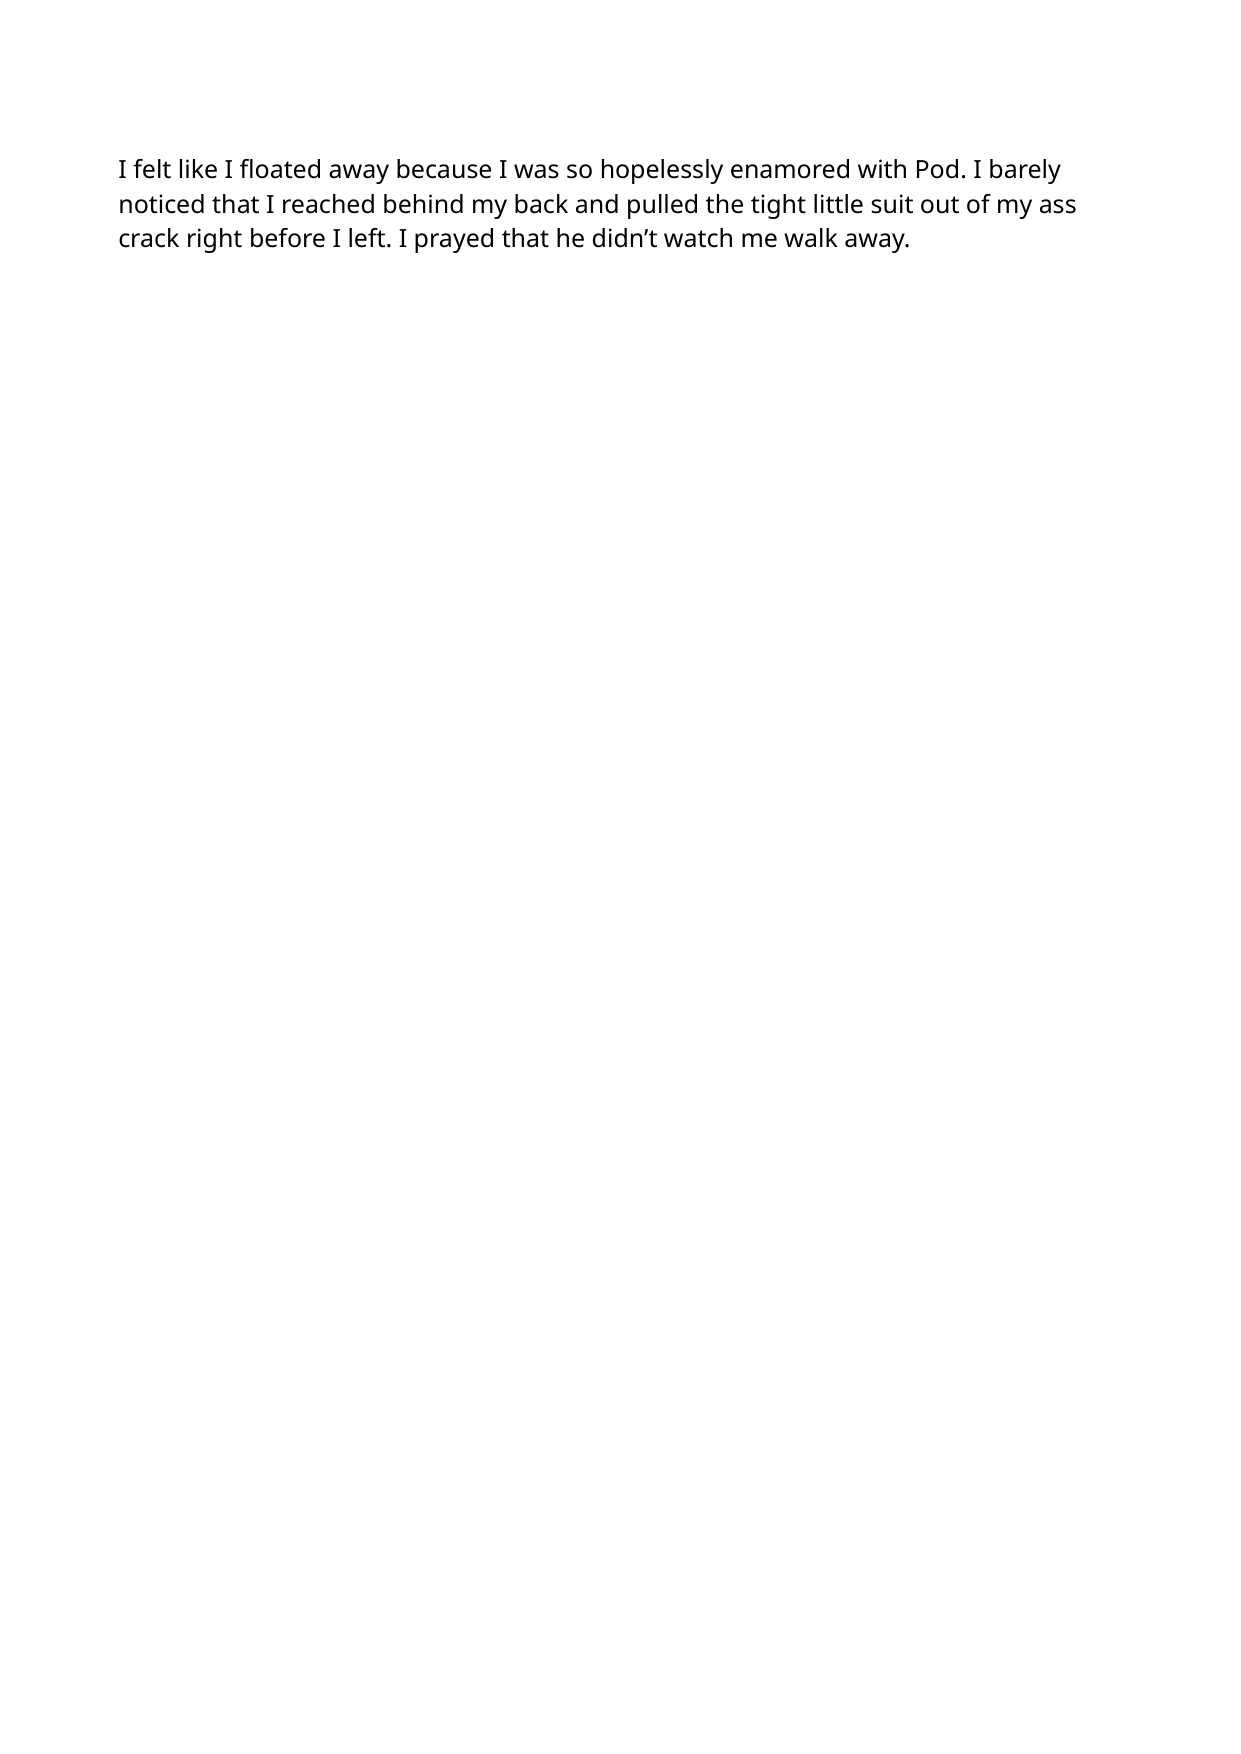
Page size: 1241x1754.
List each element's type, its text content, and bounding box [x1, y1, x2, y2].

text I felt like I floated away because I was so hopelessly enamored with Pod. I barely noticed that I reached behind my back and pulled the tight little suit out of my ass crack right before I left. I prayed that he didn’t watch me walk away. [118, 152, 1122, 254]
